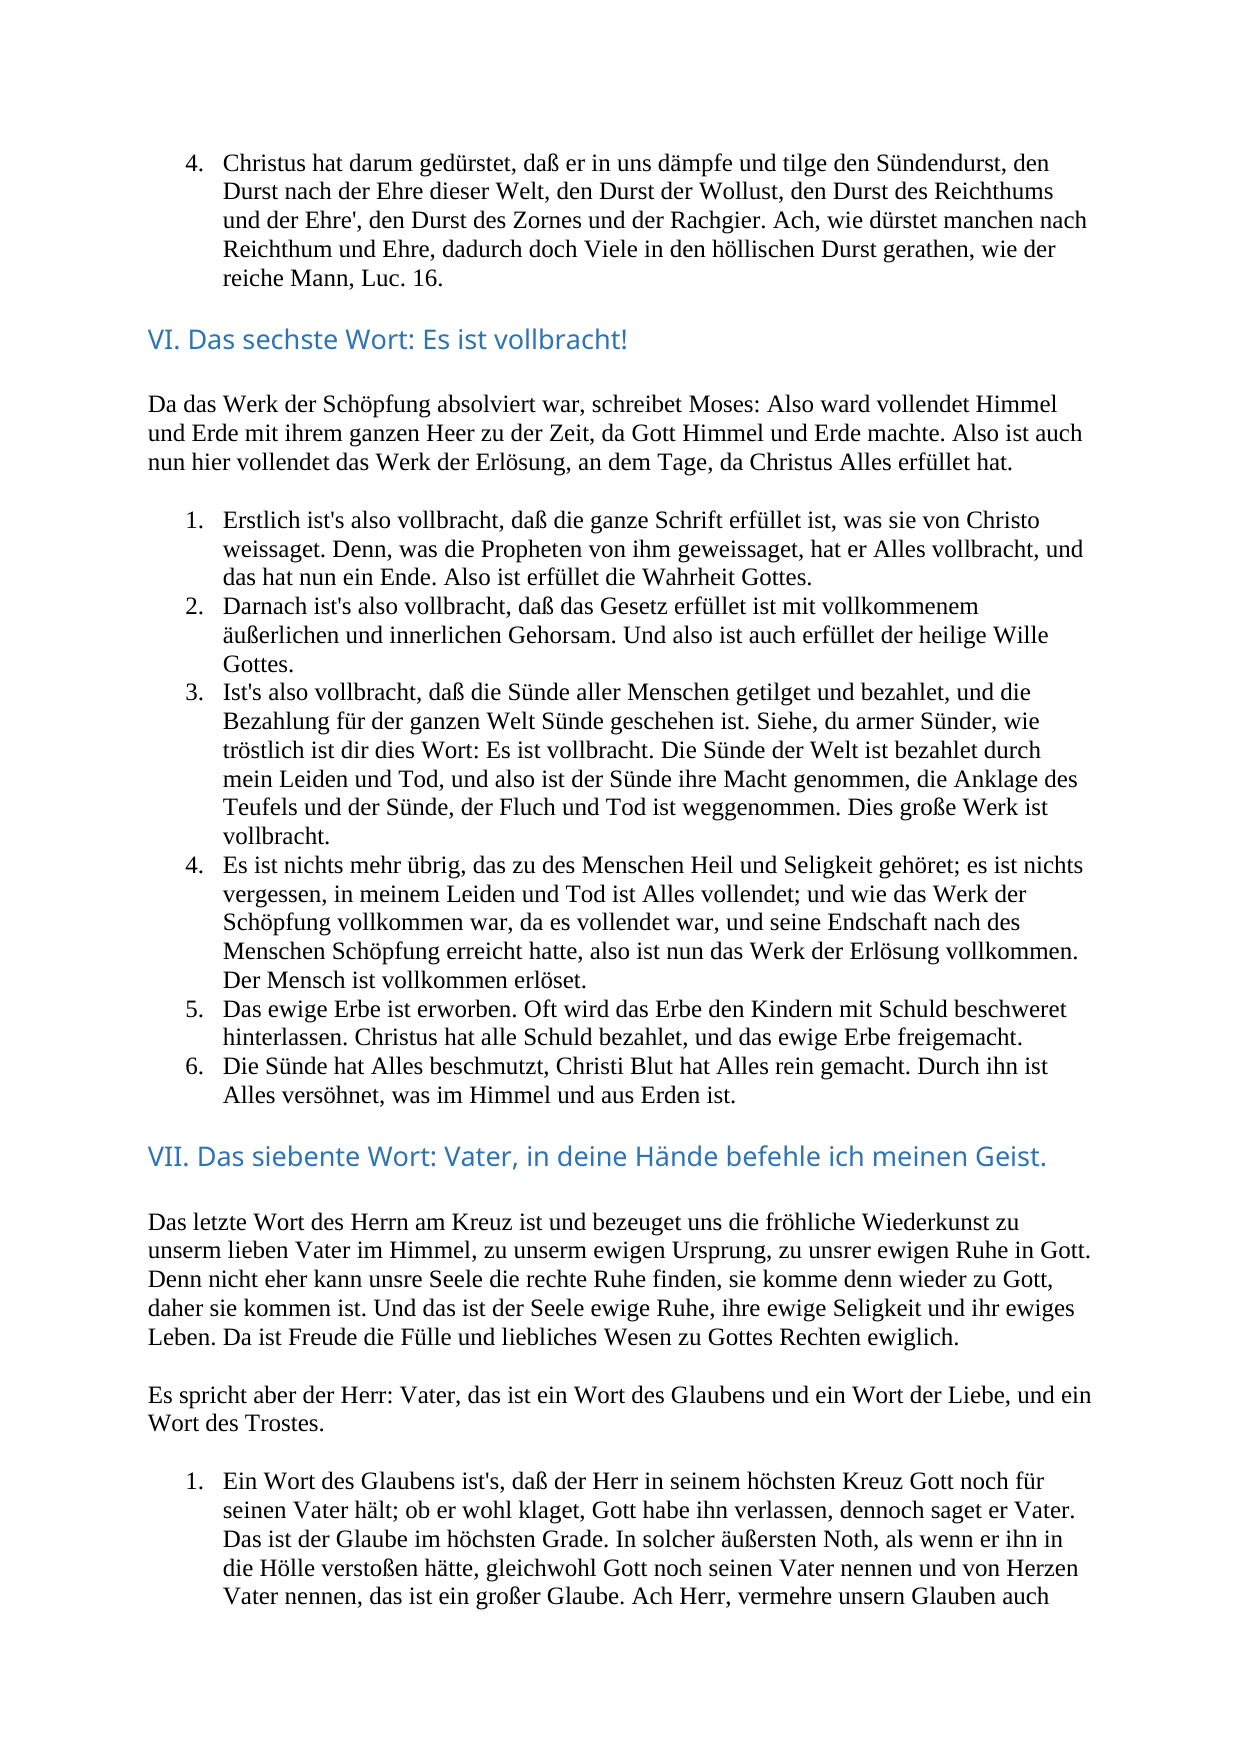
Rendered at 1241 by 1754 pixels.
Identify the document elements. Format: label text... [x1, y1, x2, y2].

list Das ewige Erbe ist erworben. Oft wird das Erbe den Kindern mit Schuld beschweret hinterlassen. Christus hat alle Schuld bezahlet, und das ewige Erbe freigemacht. [185, 994, 1093, 1051]
text Es spricht aber der Herr: Vater, das ist ein Wort des Glaubens und ein Wort der Liebe, und ein Wort des Trostes. [148, 1380, 1093, 1437]
list Darnach ist's also vollbracht, daß das Gesetz erfüllet ist mit vollkommenem äußerlichen und innerlichen Gehorsam. Und also ist auch erfüllet der heilige Wille Gottes. [185, 591, 1093, 677]
list Ist's also vollbracht, daß die Sünde aller Menschen getilget und bezahlet, und die Bezahlung für der ganzen Welt Sünde geschehen ist. Siehe, du armer Sünder, wie tröstlich ist dir dies Wort: Es ist vollbracht. Die Sünde der Welt ist bezahlet durch mein Leiden und Tod, und also ist der Sünde ihre Macht genommen, die Anklage des Teufels und der Sünde, der Fluch und Tod ist weggenommen. Dies große Werk ist vollbracht. [185, 677, 1093, 850]
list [185, 1466, 1093, 1610]
list Die Sünde hat Alles beschmutzt, Christi Blut hat Alles rein gemacht. Durch ihn ist Alles versöhnet, was im Himmel und aus Erden ist. [185, 1051, 1093, 1109]
subtitle VII. Das siebente Wort: Vater, in deine Hände befehle ich meinen Geist. [148, 1138, 1093, 1175]
text Da das Werk der Schöpfung absolviert war, schreibet Moses: Also ward vollendet Himmel und Erde mit ihrem ganzen Heer zu der Zeit, da Gott Himmel und Erde machte. Also ist auch nun hier vollendet das Werk der Erlösung, an dem Tage, da Christus Alles erfüllet hat. [148, 389, 1093, 476]
list Christus hat darum gedürstet, daß er in uns dämpfe und tilge den Sündendurst, den Durst nach der Ehre dieser Welt, den Durst der Wollust, den Durst des Reichthums und der Ehre', den Durst des Zornes und der Rachgier. Ach, wie dürstet manchen nach Reichthum und Ehre, dadurch doch Viele in den höllischen Durst gerathen, wie der reiche Mann, Luc. 16. [185, 148, 1093, 291]
list Erstlich ist's also vollbracht, daß die ganze Schrift erfüllet ist, was sie von Christo weissaget. Denn, was die Propheten von ihm geweissaget, hat er Alles vollbracht, und das hat nun ein Ende. Also ist erfüllet die Wahrheit Gottes. [185, 505, 1093, 591]
subtitle VI. Das sechste Wort: Es ist vollbracht! [148, 321, 1093, 357]
list Es ist nichts mehr übrig, das zu des Menschen Heil und Seligkeit gehöret; es ist nichts vergessen, in meinem Leiden und Tod ist Alles vollendet; und wie das Werk der Schöpfung vollkommen war, da es vollendet war, und seine Endschaft nach des Menschen Schöpfung erreicht hatte, also ist nun das Werk der Erlösung vollkommen. Der Mensch ist vollkommen erlöset. [185, 850, 1093, 994]
text Das letzte Wort des Herrn am Kreuz ist und bezeuget uns die fröhliche Wiederkunst zu unserm lieben Vater im Himmel, zu unserm ewigen Ursprung, zu unsrer ewigen Ruhe in Gott. Denn nicht eher kann unsre Seele die rechte Ruhe finden, sie komme denn wieder zu Gott, daher sie kommen ist. Und das ist der Seele ewige Ruhe, ihre ewige Seligkeit und ihr ewiges Leben. Da ist Freude die Fülle und liebliches Wesen zu Gottes Rechten ewiglich. [148, 1207, 1093, 1351]
